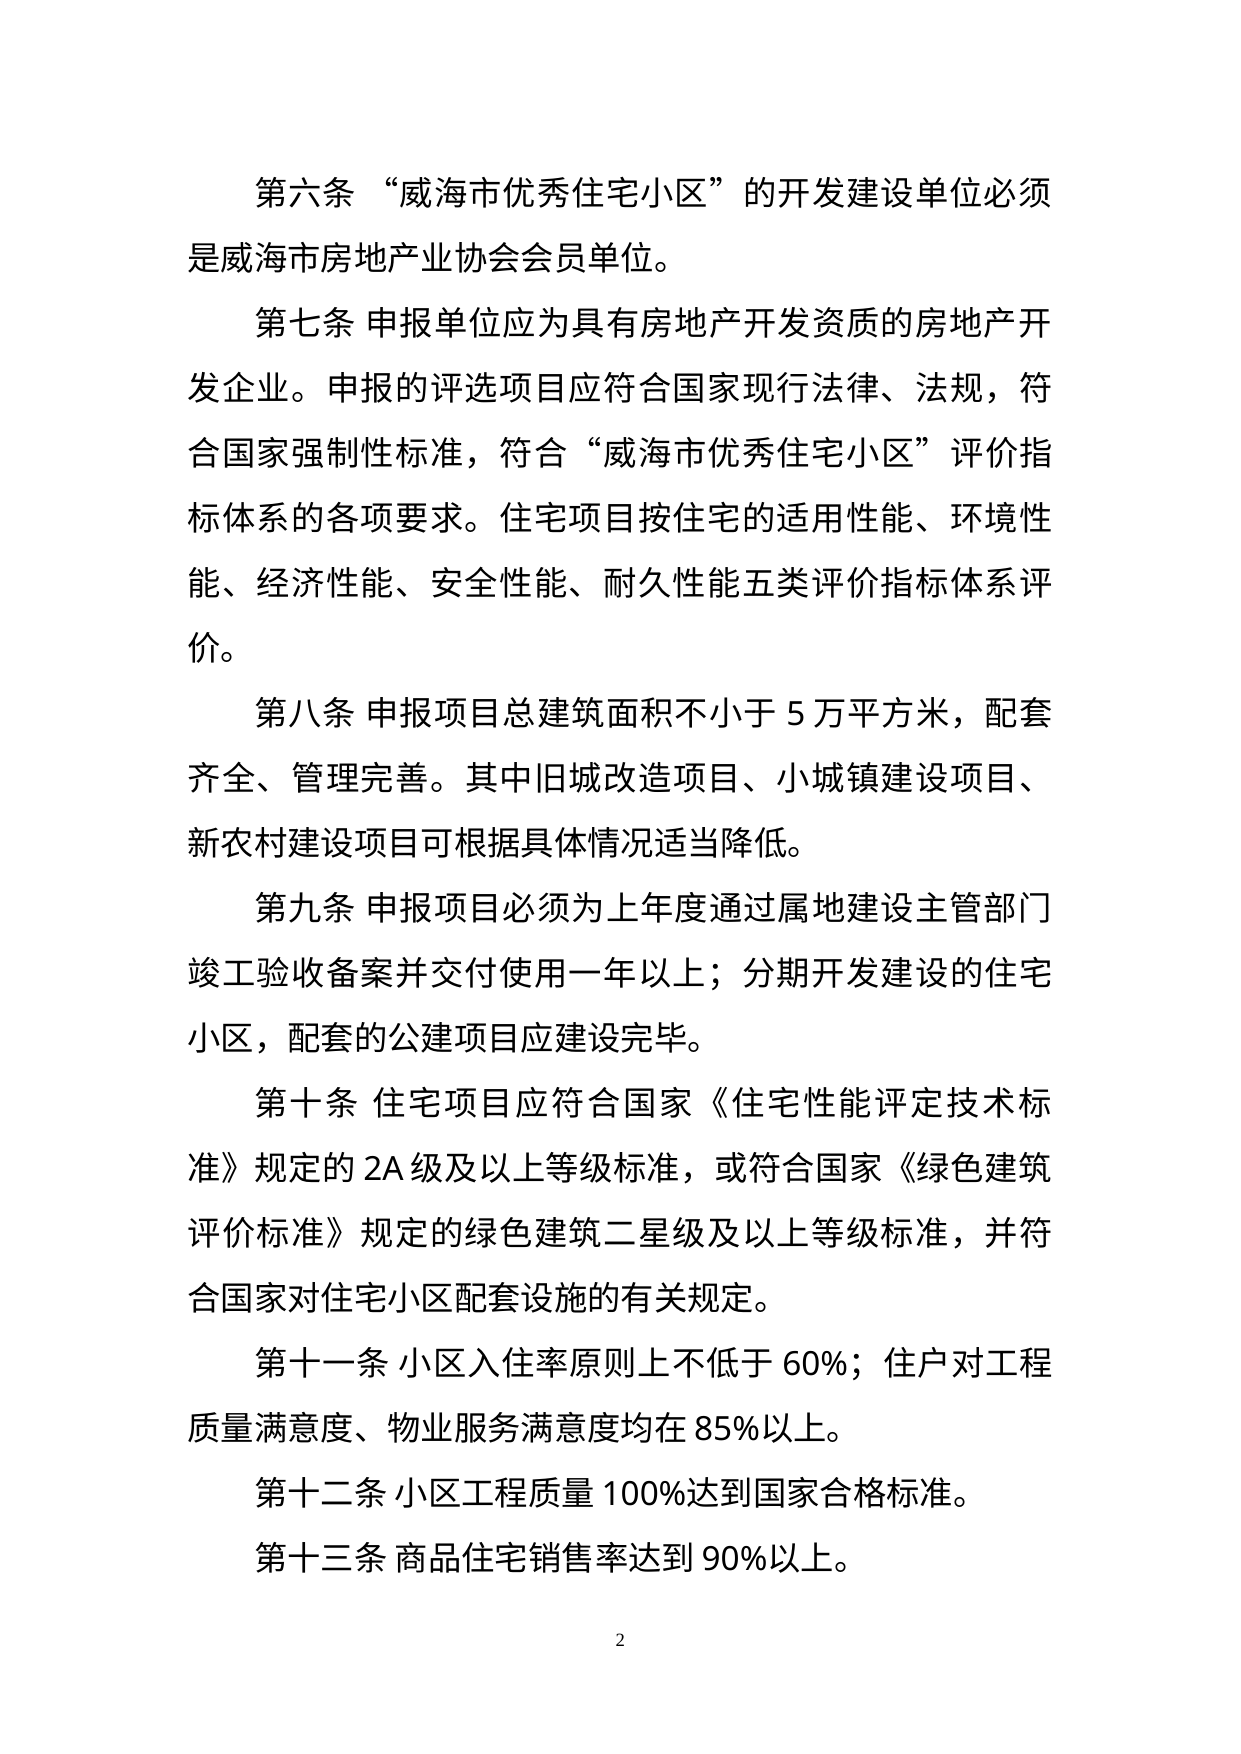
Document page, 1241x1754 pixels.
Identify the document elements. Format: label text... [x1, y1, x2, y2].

text 第六条 “威海市优秀住宅小区”的开发建设单位必须是威海市房地产业协会会员单位。 [187, 158, 1053, 288]
text 第十二条 小区工程质量100%达到国家合格标准。 [187, 1458, 1053, 1523]
text 第八条 申报项目总建筑面积不小于5万平方米，配套齐全、管理完善。其中旧城改造项目、小城镇建设项目、新农村建设项目可根据具体情况适当降低。 [187, 678, 1053, 873]
text 第十条 住宅项目应符合国家《住宅性能评定技术标准》规定的2A级及以上等级标准，或符合国家《绿色建筑评价标准》规定的绿色建筑二星级及以上等级标准，并符合国家对住宅小区配套设施的有关规定。 [187, 1068, 1053, 1328]
text 第九条 申报项目必须为上年度通过属地建设主管部门竣工验收备案并交付使用一年以上；分期开发建设的住宅小区，配套的公建项目应建设完毕。 [187, 873, 1053, 1068]
text 第十三条 商品住宅销售率达到90%以上。 [187, 1523, 1053, 1588]
text 第七条 申报单位应为具有房地产开发资质的房地产开发企业。申报的评选项目应符合国家现行法律、法规，符合国家强制性标准，符合“威海市优秀住宅小区”评价指标体系的各项要求。住宅项目按住宅的适用性能、环境性能、经济性能、安全性能、耐久性能五类评价指标体系评价。 [187, 288, 1053, 678]
text 第十一条 小区入住率原则上不低于60%；住户对工程质量满意度、物业服务满意度均在85%以上。 [187, 1328, 1053, 1458]
